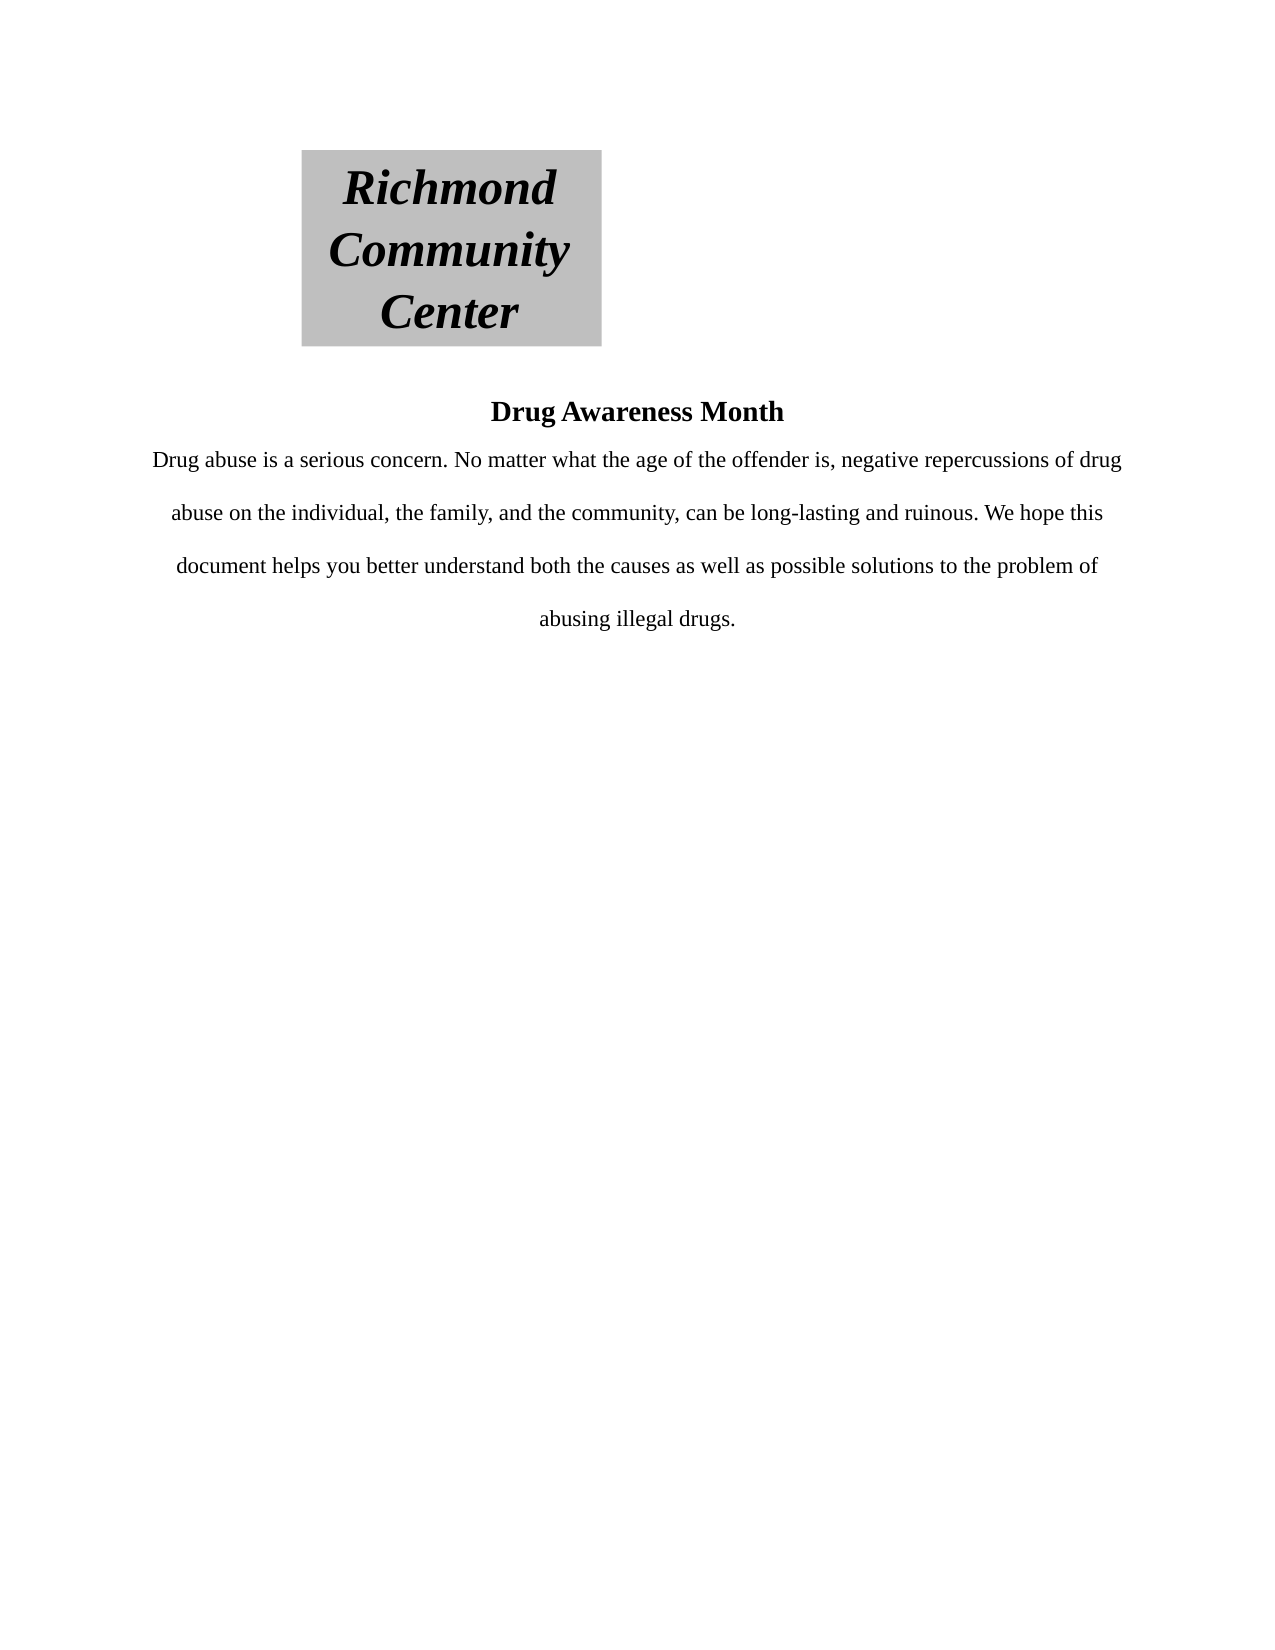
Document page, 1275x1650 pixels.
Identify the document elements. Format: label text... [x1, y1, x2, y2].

text Drug abuse is a serious concern. No matter what the age of the offender is, negative repercussions of drug abuse on the individual, the family, and the community, can be long-lasting and ruinous. We hope this document helps you better understand both the causes as well as possible solutions to the problem of abusing illegal drugs. [150, 447, 1125, 631]
text Drug Awareness Month [150, 394, 1125, 427]
